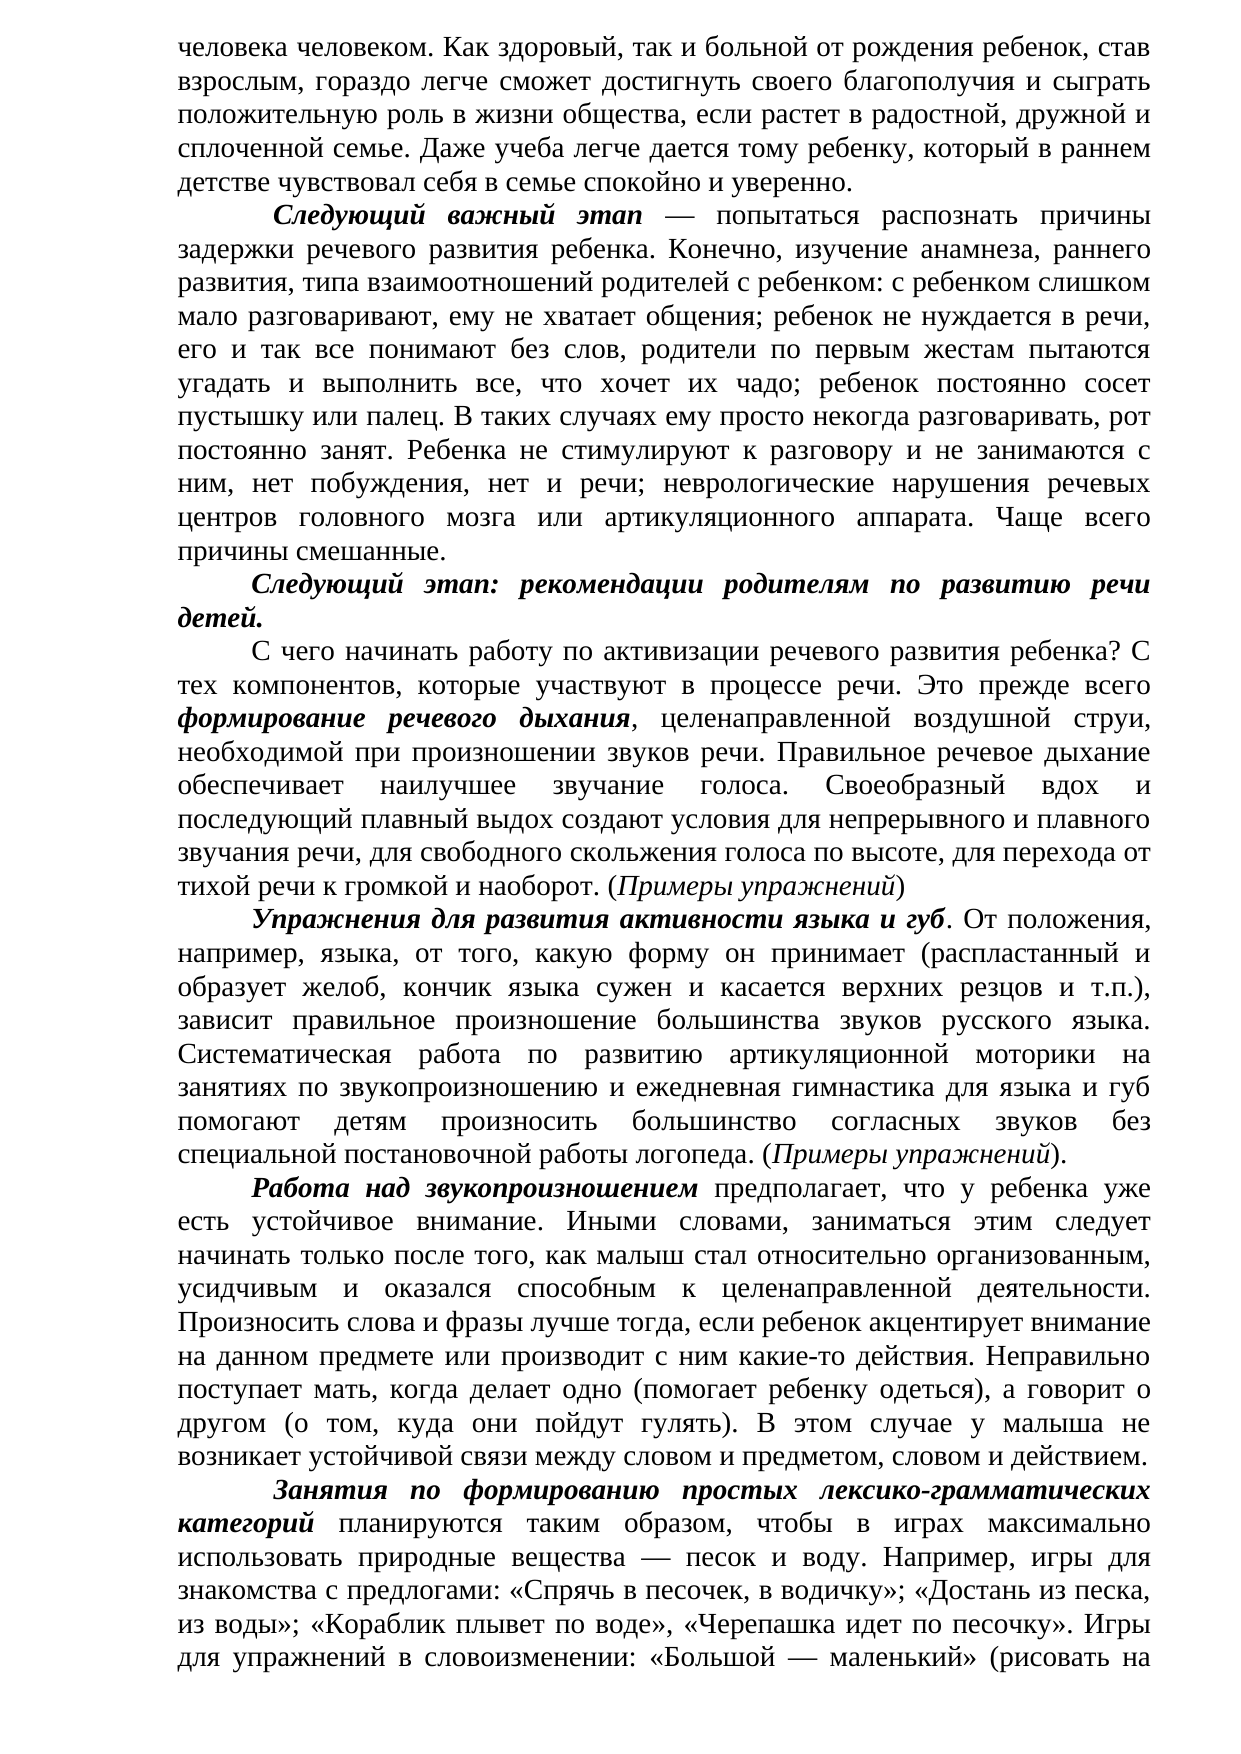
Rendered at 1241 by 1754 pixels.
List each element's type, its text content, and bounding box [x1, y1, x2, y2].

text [177, 29, 1152, 197]
text Следующий этап: рекомендации родителям по развитию речи детей. [177, 566, 1152, 633]
text Работа над звукопроизношением предполагает, что у ребенка уже есть устойчивое внимание. Иными словами, заниматься этим следует начинать только после того, как малыш стал относительно организованным, усидчивым и оказался способным к целенаправленной деятельности. Произносить слова и фразы лучше тогда, если ребенок акцентирует внимание на данном предмете или производит с ним какие-то действия. Неправильно поступает мать, когда делает одно (помогает ребенку одеться), а говорит о другом (о том, куда они пойдут гулять). В этом случае у малыша не возникает устойчивой связи между словом и предметом, словом и действием. [177, 1170, 1152, 1472]
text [177, 1472, 1152, 1673]
text Следующий важный этап — попытаться распознать причины задержки речевого развития ребенка. Конечно, изучение анамнеза, раннего развития, типа взаимоотношений родителей с ребенком: с ребенком слишком мало разговаривают, ему не хватает общения; ребенок не нуждается в речи, его и так все понимают без слов, родители по первым жестам пытаются угадать и выполнить все, что хочет их чадо; ребенок постоянно сосет пустышку или палец. В таких случаях ему просто некогда разговаривать, рот постоянно занят. Ребенка не стимулируют к разговору и не занимаются с ним, нет побуждения, нет и речи; неврологические нарушения речевых центров головного мозга или артикуляционного аппарата. Чаще всего причины смешанные. [177, 197, 1152, 566]
text С чего начинать работу по активизации речевого развития ребенка? С тех компонентов, которые участвуют в процессе речи. Это прежде всего формирование речевого дыхания, целенаправленной воздушной струи, необходимой при произношении звуков речи. Правильное речевое дыхание обеспечивает наилучшее звучание голоса. Своеобразный вдох и последующий плавный выдох создают условия для непрерывного и плавного звучания речи, для свободного скольжения голоса по высоте, для перехода от тихой речи к громкой и наоборот. (Примеры упражнений) [177, 633, 1152, 902]
text Упражнения для развития активности языка и губ. От положения, например, языка, от того, какую форму он принимает (распластанный и образует желоб, кончик языка сужен и касается верхних резцов и т.п.), зависит правильное произношение большинства звуков русского языка. Систематическая работа по развитию артикуляционной моторики на занятиях по звукопроизношению и ежедневная гимнастика для языка и губ помогают детям произносить большинство согласных звуков без специальной постановочной работы логопеда. (Примеры упражнений). [177, 902, 1152, 1170]
